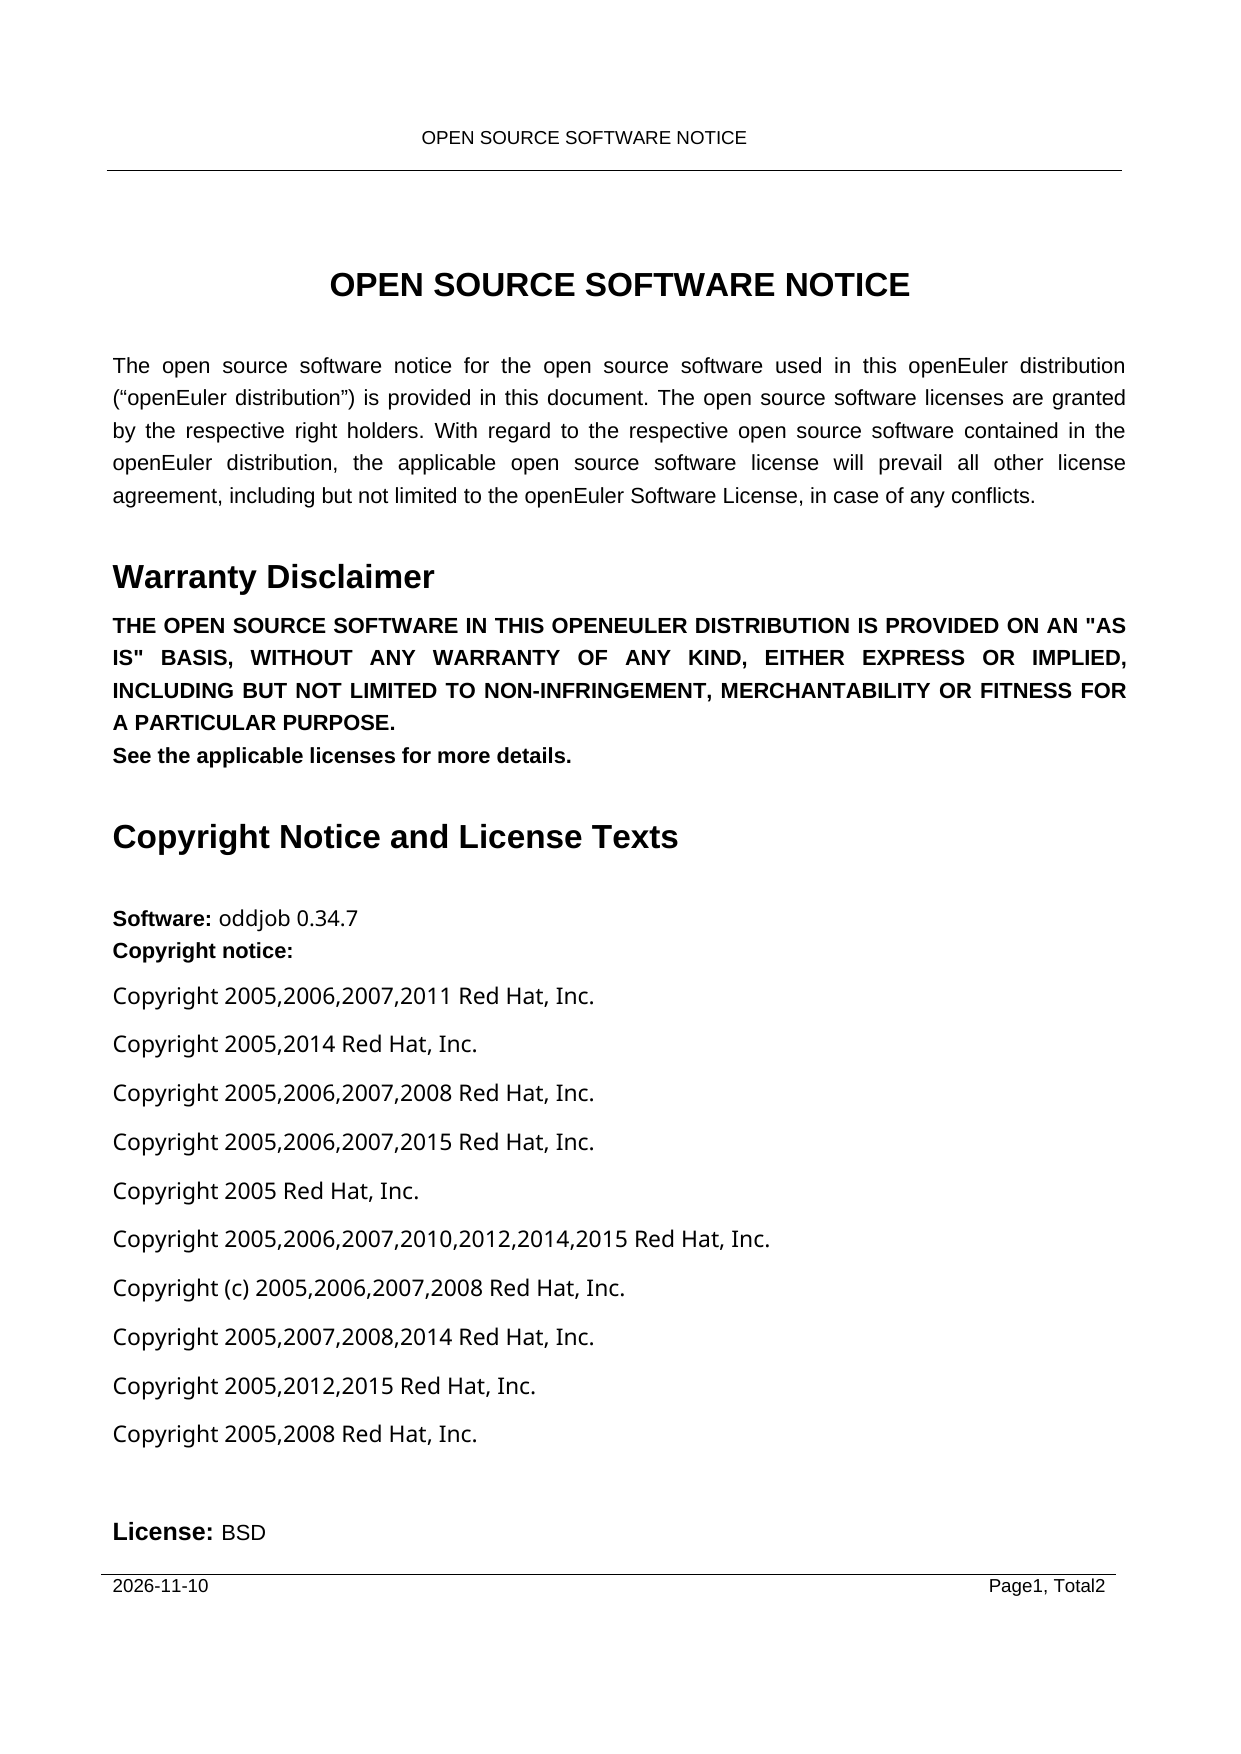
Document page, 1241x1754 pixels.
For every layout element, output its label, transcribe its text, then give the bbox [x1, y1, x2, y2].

text Copyright Notice and License Texts [112, 804, 1128, 869]
text THE OPEN SOURCE SOFTWARE IN THIS OPENEULER DISTRIBUTION IS PROVIDED ON AN "AS IS" BASIS, WITHOUT ANY WARRANTY OF ANY KIND, EITHER EXPRESS OR IMPLIED, INCLUDING BUT NOT LIMITED TO NON-INFRINGEMENT, MERCHANTABILITY OR FITNESS FOR A PARTICULAR PURPOSE. See the applicable licenses for more details. [112, 609, 1128, 771]
text Warranty Disclaimer [112, 544, 1128, 609]
text The open source software notice for the open source software used in this openEuler distribution (“openEuler distribution”) is provided in this document. The open source software licenses are granted by the respective right holders. With regard to the respective open source software contained in the openEuler distribution, the applicable open source software license will prevail all other license agreement, including but not limited to the openEuler Software License, in case of any conflicts. [112, 349, 1128, 511]
text Copyright notice: [112, 934, 1128, 966]
text Copyright 2005,2006,2007,2011 Red Hat, Inc. Copyright 2005,2014 Red Hat, Inc. Copyright 2005,2006,2007,2008 Red Hat, Inc. Copyright 2005,2006,2007,2015 Red Hat, Inc. Copyright 2005 Red Hat, Inc. Copyright 2005,2006,2007,2010,2012,2014,2015 Red Hat, Inc. Copyright (c) 2005,2006,2007,2008 Red Hat, Inc. Copyright 2005,2007,2008,2014 Red Hat, Inc. Copyright 2005,2012,2015 Red Hat, Inc. Copyright 2005,2008 Red Hat, Inc. [112, 979, 1128, 1499]
text OPEN SOURCE SOFTWARE NOTICE [112, 251, 1128, 316]
text License: BSD [112, 1515, 1128, 1548]
text Software: oddjob 0.34.7 [112, 901, 1128, 934]
